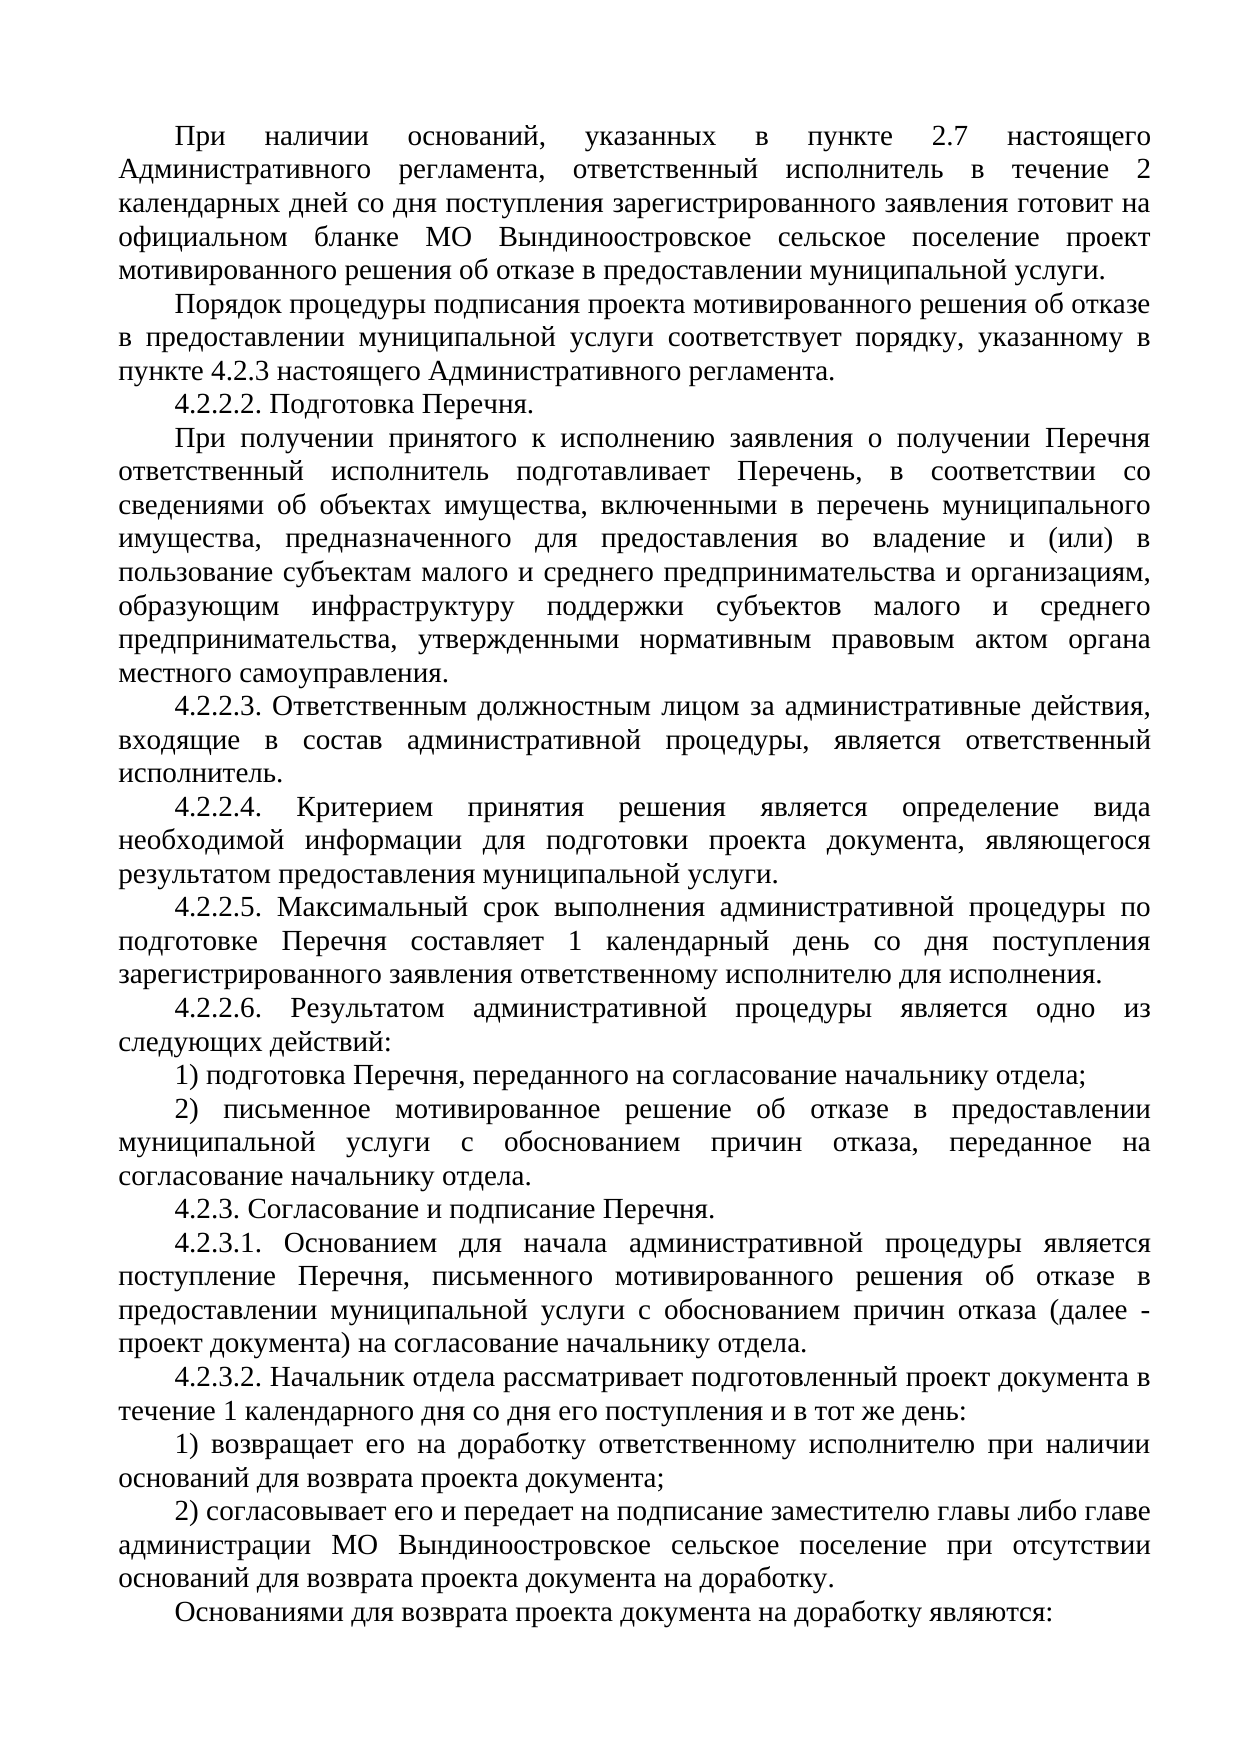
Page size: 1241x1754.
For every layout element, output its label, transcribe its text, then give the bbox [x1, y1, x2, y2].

text 4.2.2.4. Критерием принятия решения является определение вида необходимой информации для подготовки проекта документа, являющегося результатом предоставления муниципальной услуги. [118, 789, 1152, 889]
text Основаниями для возврата проекта документа на доработку являются: [118, 1594, 1152, 1627]
text 1) возвращает его на доработку ответственному исполнителю при наличии оснований для возврата проекта документа; [118, 1426, 1152, 1493]
text При наличии оснований, указанных в пункте 2.7 настоящего Административного регламента, ответственный исполнитель в течение 2 календарных дней со дня поступления зарегистрированного заявления готовит на официальном бланке МО Вындиноостровское сельское поселение проект мотивированного решения об отказе в предоставлении муниципальной услуги. [118, 118, 1152, 286]
text 4.2.3. Согласование и подписание Перечня. [118, 1191, 1152, 1225]
text 4.2.2.2. Подготовка Перечня. [118, 386, 1152, 420]
text 4.2.2.5. Максимальный срок выполнения административной процедуры по подготовке Перечня составляет 1 календарный день со дня поступления зарегистрированного заявления ответственному исполнителю для исполнения. [118, 889, 1152, 990]
text При получении принятого к исполнению заявления о получении Перечня ответственный исполнитель подготавливает Перечень, в соответствии со сведениями об объектах имущества, включенными в перечень муниципального имущества, предназначенного для предоставления во владение и (или) в пользование субъектам малого и среднего предпринимательства и организациям, образующим инфраструктуру поддержки субъектов малого и среднего предпринимательства, утвержденными нормативным правовым актом органа местного самоуправления. [118, 420, 1152, 688]
text 2) согласовывает его и передает на подписание заместителю главы либо главе администрации МО Вындиноостровское сельское поселение при отсутствии оснований для возврата проекта документа на доработку. [118, 1493, 1152, 1594]
text 4.2.2.6. Результатом административной процедуры является одно из следующих действий: [118, 990, 1152, 1057]
text 4.2.3.1. Основанием для начала административной процедуры является поступление Перечня, письменного мотивированного решения об отказе в предоставлении муниципальной услуги с обоснованием причин отказа (далее - проект документа) на согласование начальнику отдела. [118, 1225, 1152, 1359]
text 4.2.2.3. Ответственным должностным лицом за административные действия, входящие в состав административной процедуры, является ответственный исполнитель. [118, 688, 1152, 789]
text 1) подготовка Перечня, переданного на согласование начальнику отдела; [118, 1057, 1152, 1091]
text Порядок процедуры подписания проекта мотивированного решения об отказе в предоставлении муниципальной услуги соответствует порядку, указанному в пункте 4.2.3 настоящего Административного регламента. [118, 286, 1152, 386]
text 4.2.3.2. Начальник отдела рассматривает подготовленный проект документа в течение 1 календарного дня со дня его поступления и в тот же день: [118, 1359, 1152, 1426]
text 2) письменное мотивированное решение об отказе в предоставлении муниципальной услуги с обоснованием причин отказа, переданное на согласование начальнику отдела. [118, 1091, 1152, 1191]
